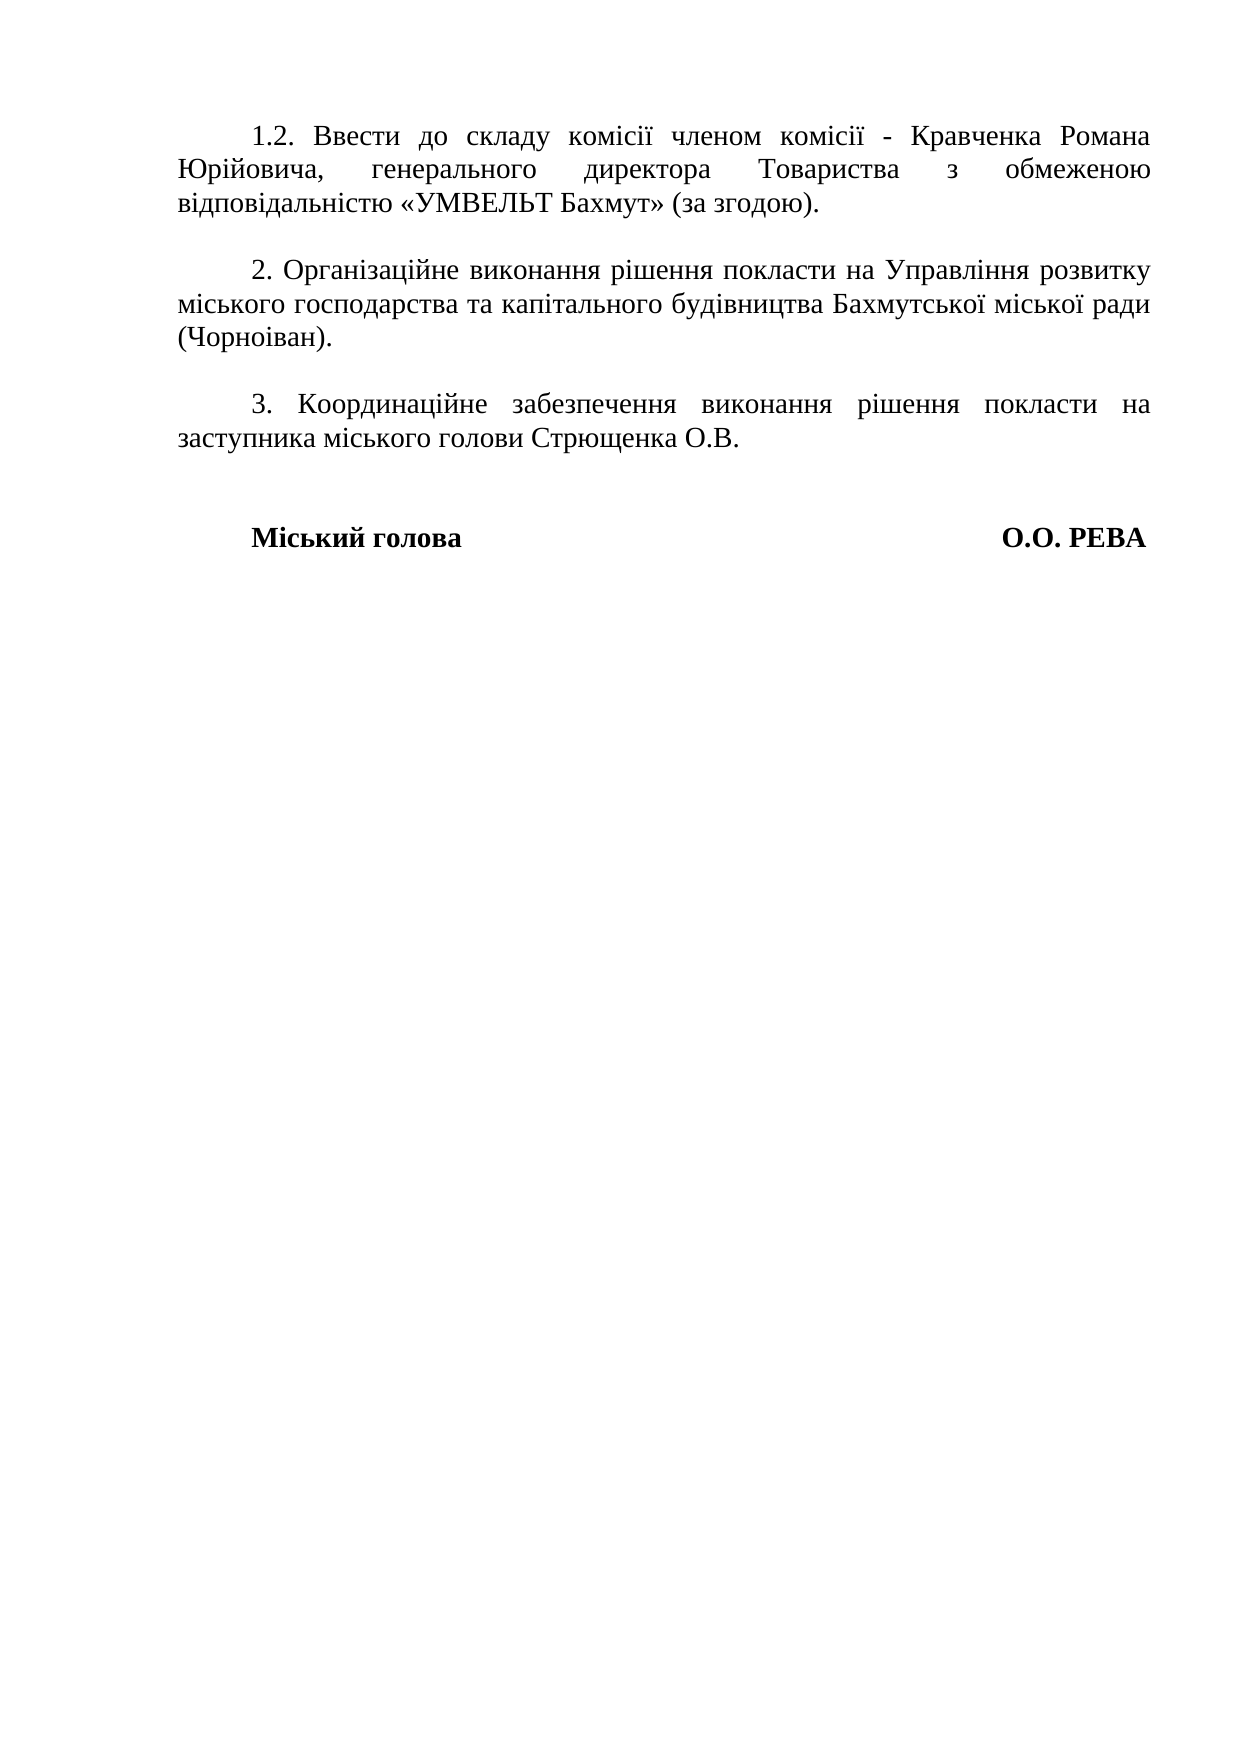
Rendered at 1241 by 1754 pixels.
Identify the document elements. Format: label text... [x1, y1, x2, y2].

text Міський голова О.О. РЕВА [177, 521, 1152, 554]
text 1.2. Ввести до складу комісії членом комісії - Кравченка Романа Юрійовича, генерального директора Товариства з обмеженою відповідальністю «УМВЕЛЬТ Бахмут» (за згодою). [177, 118, 1152, 219]
text 2. Організаційне виконання рішення покласти на Управління розвитку міського господарства та капітального будівництва Бахмутської міської ради (Чорноіван). [177, 252, 1152, 353]
text 3. Координаційне забезпечення виконання рішення покласти на заступника міського голови Стрющенка О.В. [177, 386, 1152, 453]
